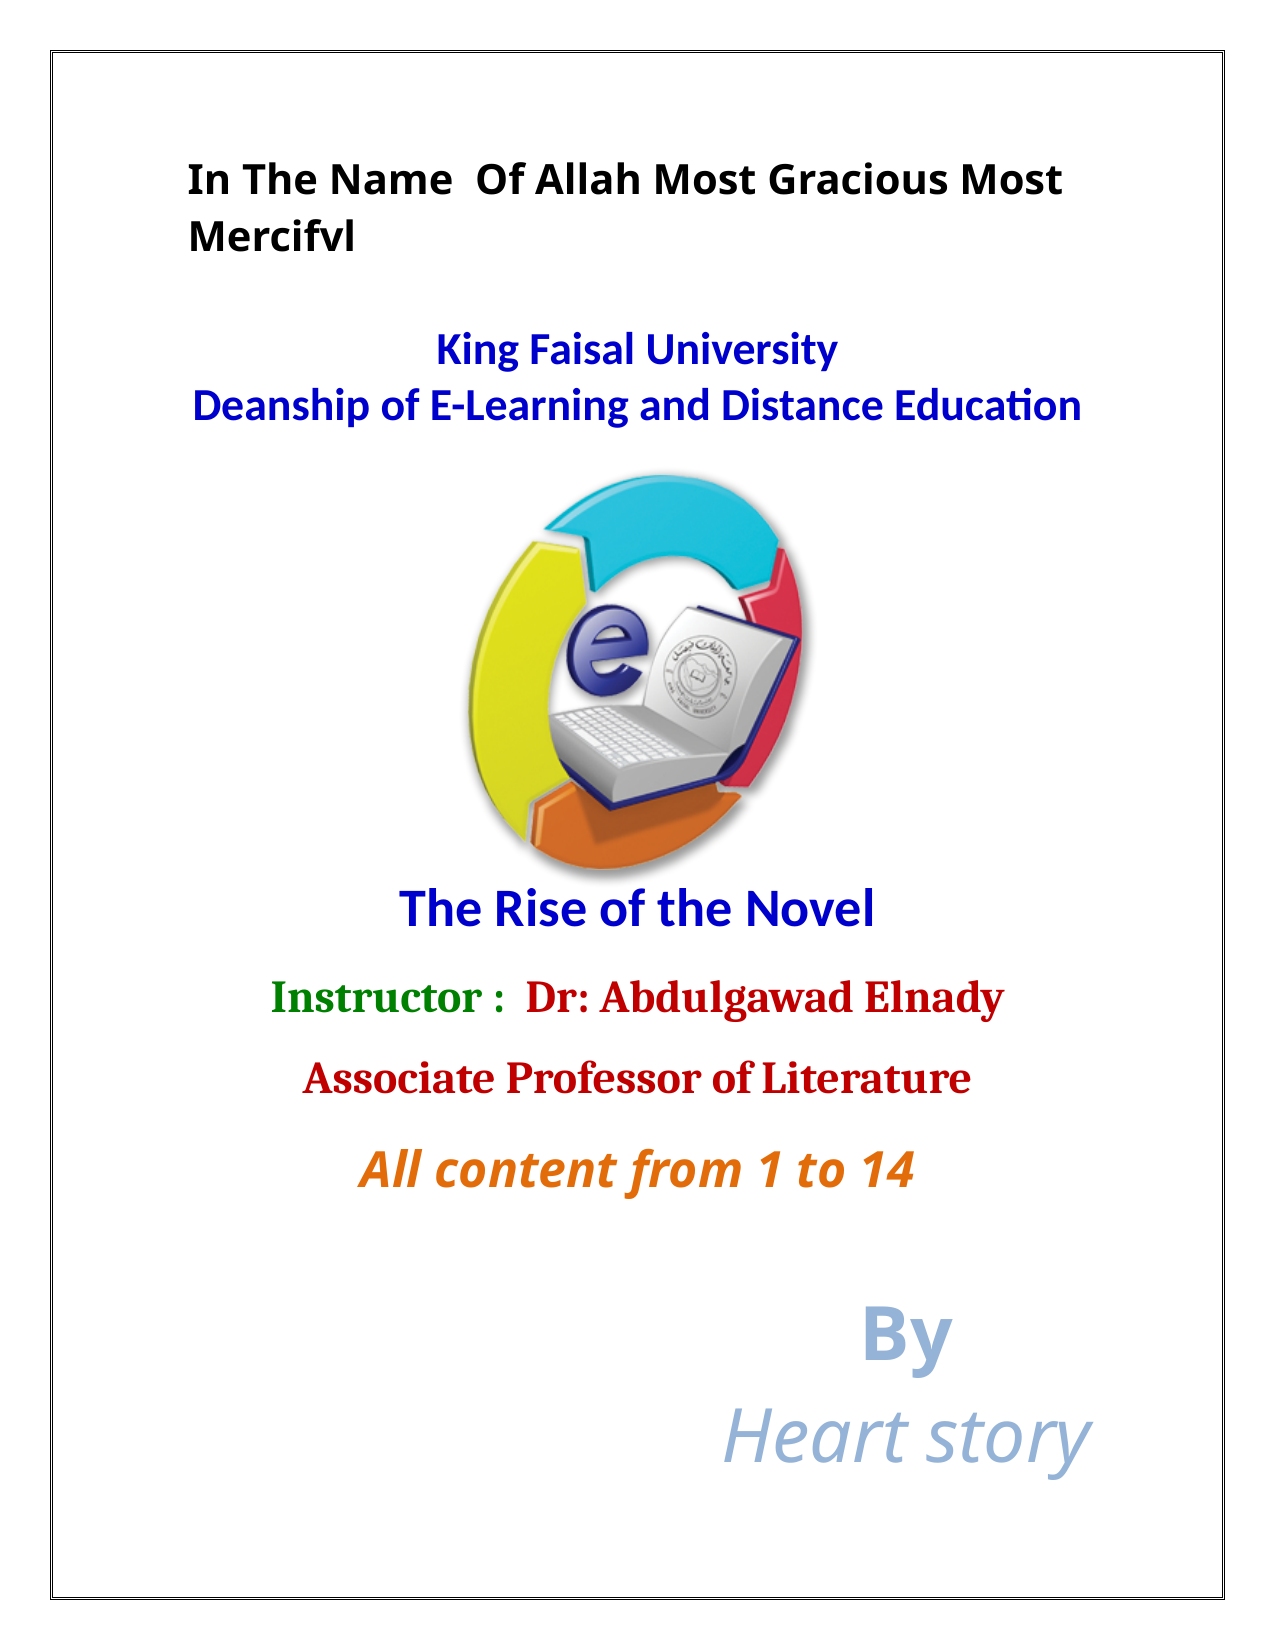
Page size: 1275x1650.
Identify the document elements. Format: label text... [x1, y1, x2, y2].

text In The Name Of Allah Most Gracious Most Mercifvl [187, 150, 1087, 263]
text Associate Professor of Literature [187, 1052, 1087, 1105]
text All content from 1 to 14 [187, 1134, 1087, 1202]
text Deanship of E-Learning and Distance Education [187, 376, 1087, 432]
text King Faisal University [187, 320, 1087, 376]
text The Rise of the Novel [187, 874, 1087, 940]
picture [462, 472, 813, 874]
text Instructor : Dr: Abdulgawad Elnady [187, 971, 1087, 1024]
